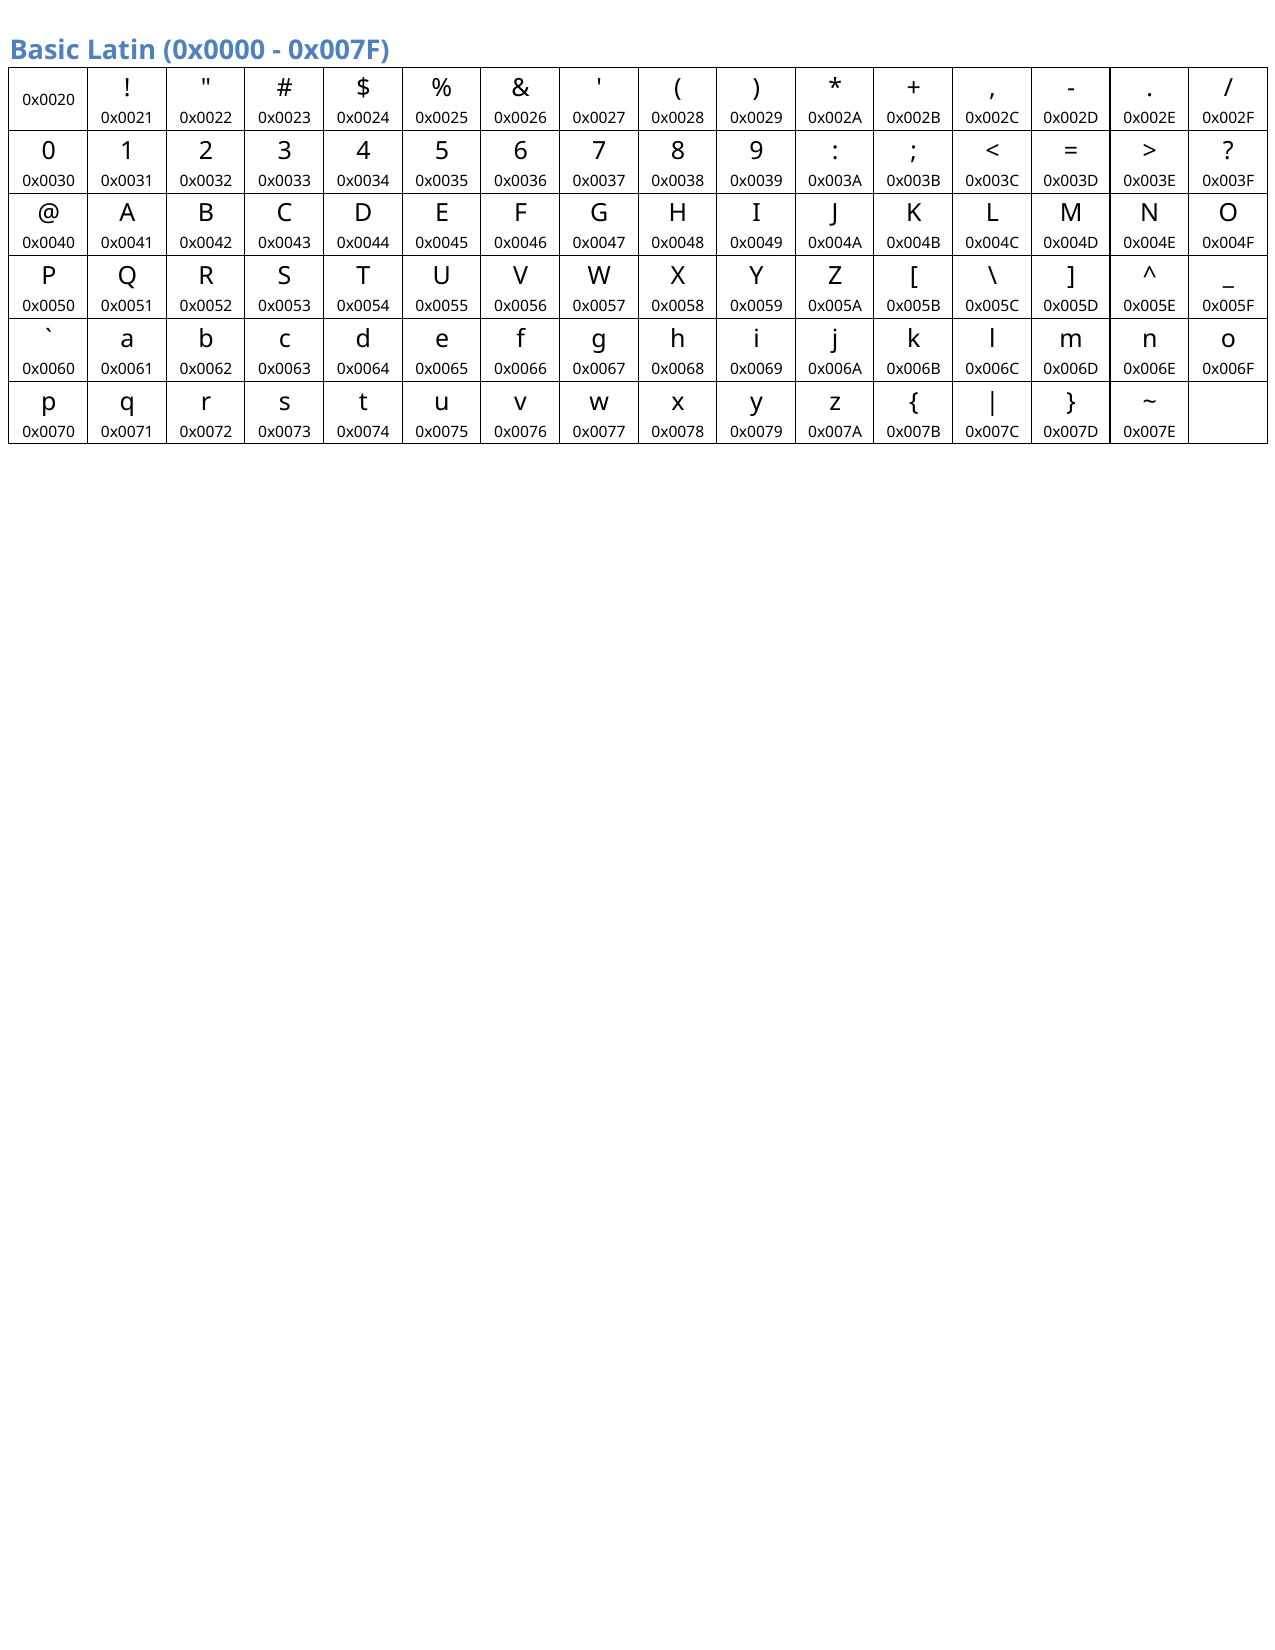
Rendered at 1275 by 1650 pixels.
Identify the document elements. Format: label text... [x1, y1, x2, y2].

table_cell [639, 194, 716, 255]
table_cell [9, 131, 87, 192]
table_cell [1111, 382, 1188, 443]
table_cell [1189, 256, 1267, 318]
table_cell [796, 194, 873, 255]
table_cell [167, 256, 244, 318]
table_cell [403, 256, 480, 318]
table_cell [9, 319, 87, 381]
table_cell [403, 319, 480, 381]
table_cell [953, 256, 1031, 318]
table_cell [324, 256, 402, 318]
table_cell [717, 382, 795, 443]
table_cell [874, 382, 952, 443]
table_cell [324, 194, 402, 255]
table_header [639, 68, 716, 130]
table_cell [796, 319, 873, 381]
table_cell [717, 194, 795, 255]
table_cell [1032, 256, 1109, 318]
table_cell [481, 382, 559, 443]
table_cell [874, 256, 952, 318]
table_header [953, 68, 1031, 130]
table_cell [953, 319, 1031, 381]
table_cell [324, 319, 402, 381]
table_cell [1189, 382, 1267, 443]
table_cell [481, 194, 559, 255]
table_cell [953, 194, 1031, 255]
table_header [245, 68, 323, 130]
table_header [1032, 68, 1109, 130]
table_cell [324, 382, 402, 443]
table_cell [560, 382, 638, 443]
table_cell [1189, 319, 1267, 381]
table_cell [560, 319, 638, 381]
table_header [9, 68, 87, 130]
table_cell [953, 382, 1031, 443]
subtitle Basic Latin (0x0000 - 0x007F) [9, 30, 1266, 67]
table_cell [9, 256, 87, 318]
table_cell [796, 382, 873, 443]
table_cell [560, 131, 638, 192]
table_cell [403, 194, 480, 255]
table_cell [481, 319, 559, 381]
table_cell [717, 131, 795, 192]
table_header [481, 68, 559, 130]
table_cell [639, 319, 716, 381]
table_cell [1032, 319, 1109, 381]
table_cell [1032, 382, 1109, 443]
table_cell [88, 382, 166, 443]
table_cell [481, 131, 559, 192]
table_cell [88, 131, 166, 192]
table_cell [717, 256, 795, 318]
table_cell [639, 382, 716, 443]
table_cell [874, 194, 952, 255]
table_header [560, 68, 638, 130]
table_cell [245, 319, 323, 381]
table_cell [1032, 131, 1109, 192]
table_cell [717, 319, 795, 381]
table_cell [245, 256, 323, 318]
table_header [324, 68, 402, 130]
table_cell [1189, 131, 1267, 192]
table_header [1189, 68, 1267, 130]
table_cell [560, 256, 638, 318]
table_cell [167, 131, 244, 192]
table_cell [874, 131, 952, 192]
table_cell [167, 319, 244, 381]
table_cell [245, 382, 323, 443]
table_header [1111, 68, 1188, 130]
table_cell [88, 194, 166, 255]
table_cell [1111, 319, 1188, 381]
table_cell [403, 382, 480, 443]
table_cell [953, 131, 1031, 192]
table_cell [639, 131, 716, 192]
table_header [88, 68, 166, 130]
table_cell [1032, 194, 1109, 255]
table_cell [1189, 194, 1267, 255]
table_cell [1111, 131, 1188, 192]
table_cell [88, 319, 166, 381]
table_cell [9, 382, 87, 443]
table_header [167, 68, 244, 130]
table_cell [639, 256, 716, 318]
table_header [796, 68, 873, 130]
table_cell [9, 194, 87, 255]
table_cell [796, 131, 873, 192]
table_cell [167, 194, 244, 255]
table_header [717, 68, 795, 130]
table_cell [796, 256, 873, 318]
table_cell [560, 194, 638, 255]
table_cell [324, 131, 402, 192]
table_cell [403, 131, 480, 192]
table_cell [245, 194, 323, 255]
table_cell [88, 256, 166, 318]
table_cell [1111, 256, 1188, 318]
table_cell [1111, 194, 1188, 255]
table_header [403, 68, 480, 130]
table_cell [874, 319, 952, 381]
table_cell [167, 382, 244, 443]
table_cell [481, 256, 559, 318]
table_header [874, 68, 952, 130]
table_cell [245, 131, 323, 192]
